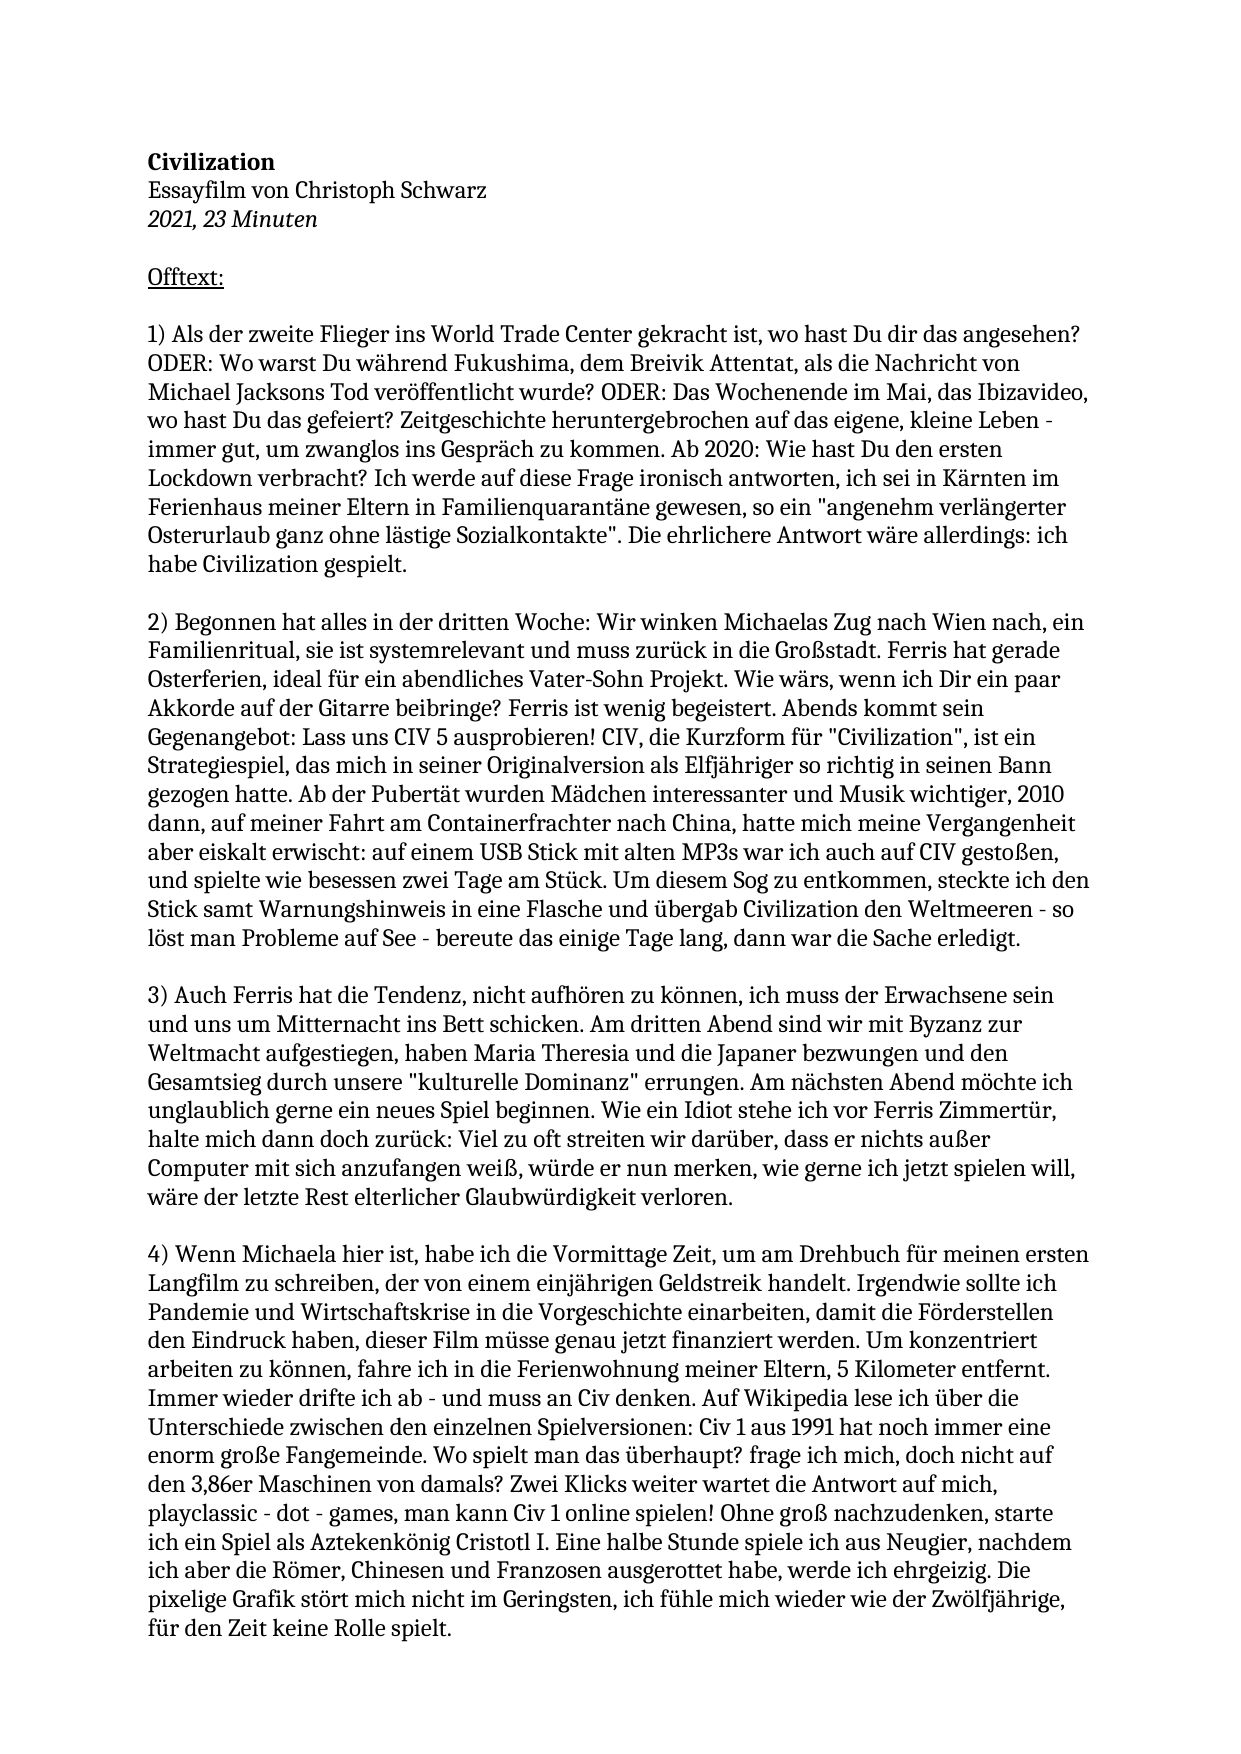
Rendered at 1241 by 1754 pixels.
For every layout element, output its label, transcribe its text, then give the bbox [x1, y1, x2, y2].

text 2) Begonnen hat alles in der dritten Woche: Wir winken Michaelas Zug nach Wien nach, ein Familienritual, sie ist systemrelevant und muss zurück in die Großstadt. Ferris hat gerade Osterferien, ideal für ein abendliches Vater-Sohn Projekt. Wie wärs, wenn ich Dir ein paar Akkorde auf der Gitarre beibringe? Ferris ist wenig begeistert. Abends kommt sein Gegenangebot: Lass uns CIV 5 ausprobieren! CIV, die Kurzform für "Civilization", ist ein Strategiespiel, das mich in seiner Originalversion als Elfjähriger so richtig in seinen Bann gezogen hatte. Ab der Pubertät wurden Mädchen interessanter und Musik wichtiger, 2010 dann, auf meiner Fahrt am Containerfrachter nach China, hatte mich meine Vergangenheit aber eiskalt erwischt: auf einem USB Stick mit alten MP3s war ich auch auf CIV gestoßen, und spielte wie besessen zwei Tage am Stück. Um diesem Sog zu entkommen, steckte ich den Stick samt Warnungshinweis in eine Flasche und übergab Civilization den Weltmeeren - so löst man Probleme auf See - bereute das einige Tage lang, dann war die Sache erledigt. [148, 608, 1093, 953]
text 3) Auch Ferris hat die Tendenz, nicht aufhören zu können, ich muss der Erwachsene sein und uns um Mitternacht ins Bett schicken. Am dritten Abend sind wir mit Byzanz zur Weltmacht aufgestiegen, haben Maria Theresia und die Japaner bezwungen und den Gesamtsieg durch unsere "kulturelle Dominanz" errungen. Am nächsten Abend möchte ich unglaublich gerne ein neues Spiel beginnen. Wie ein Idiot stehe ich vor Ferris Zimmertür, halte mich dann doch zurück: Viel zu oft streiten wir darüber, dass er nichts außer Computer mit sich anzufangen weiß, würde er nun merken, wie gerne ich jetzt spielen will, wäre der letzte Rest elterlicher Glaubwürdigkeit verloren. [148, 981, 1093, 1211]
text Civilization [148, 148, 1093, 176]
text Essayfilm von Christoph Schwarz [148, 176, 1093, 205]
text 1) Als der zweite Flieger ins World Trade Center gekracht ist, wo hast Du dir das angesehen? ODER: Wo warst Du während Fukushima, dem Breivik Attentat, als die Nachricht von Michael Jacksons Tod veröffentlicht wurde? ODER: Das Wochenende im Mai, das Ibizavideo, wo hast Du das gefeiert? Zeitgeschichte heruntergebrochen auf das eigene, kleine Leben - immer gut, um zwanglos ins Gespräch zu kommen. Ab 2020: Wie hast Du den ersten Lockdown verbracht? Ich werde auf diese Frage ironisch antworten, ich sei in Kärnten im Ferienhaus meiner Eltern in Familienquarantäne gewesen, so ein "angenehm verlängerter Osterurlaub ganz ohne lästige Sozialkontakte". Die ehrlichere Antwort wäre allerdings: ich habe Civilization gespielt. [148, 320, 1093, 579]
text 2021, 23 Minuten [148, 205, 1093, 234]
text 4) Wenn Michaela hier ist, habe ich die Vormittage Zeit, um am Drehbuch für meinen ersten Langfilm zu schreiben, der von einem einjährigen Geldstreik handelt. Irgendwie sollte ich Pandemie und Wirtschaftskrise in die Vorgeschichte einarbeiten, damit die Förderstellen den Eindruck haben, dieser Film müsse genau jetzt finanziert werden. Um konzentriert arbeiten zu können, fahre ich in die Ferienwohnung meiner Eltern, 5 Kilometer entfernt. Immer wieder drifte ich ab - und muss an Civ denken. Auf Wikipedia lese ich über die Unterschiede zwischen den einzelnen Spielversionen: Civ 1 aus 1991 hat noch immer eine enorm große Fangemeinde. Wo spielt man das überhaupt? frage ich mich, doch nicht auf den 3,86er Maschinen von damals? Zwei Klicks weiter wartet die Antwort auf mich, playclassic - dot - games, man kann Civ 1 online spielen! Ohne groß nachzudenken, starte ich ein Spiel als Aztekenkönig Cristotl I. Eine halbe Stunde spiele ich aus Neugier, nachdem ich aber die Römer, Chinesen und Franzosen ausgerottet habe, werde ich ehrgeizig. Die pixelige Grafik stört mich nicht im Geringsten, ich fühle mich wieder wie der Zwölfjährige, für den Zeit keine Rolle spielt. [148, 1240, 1093, 1643]
text Offtext: [148, 263, 1093, 291]
